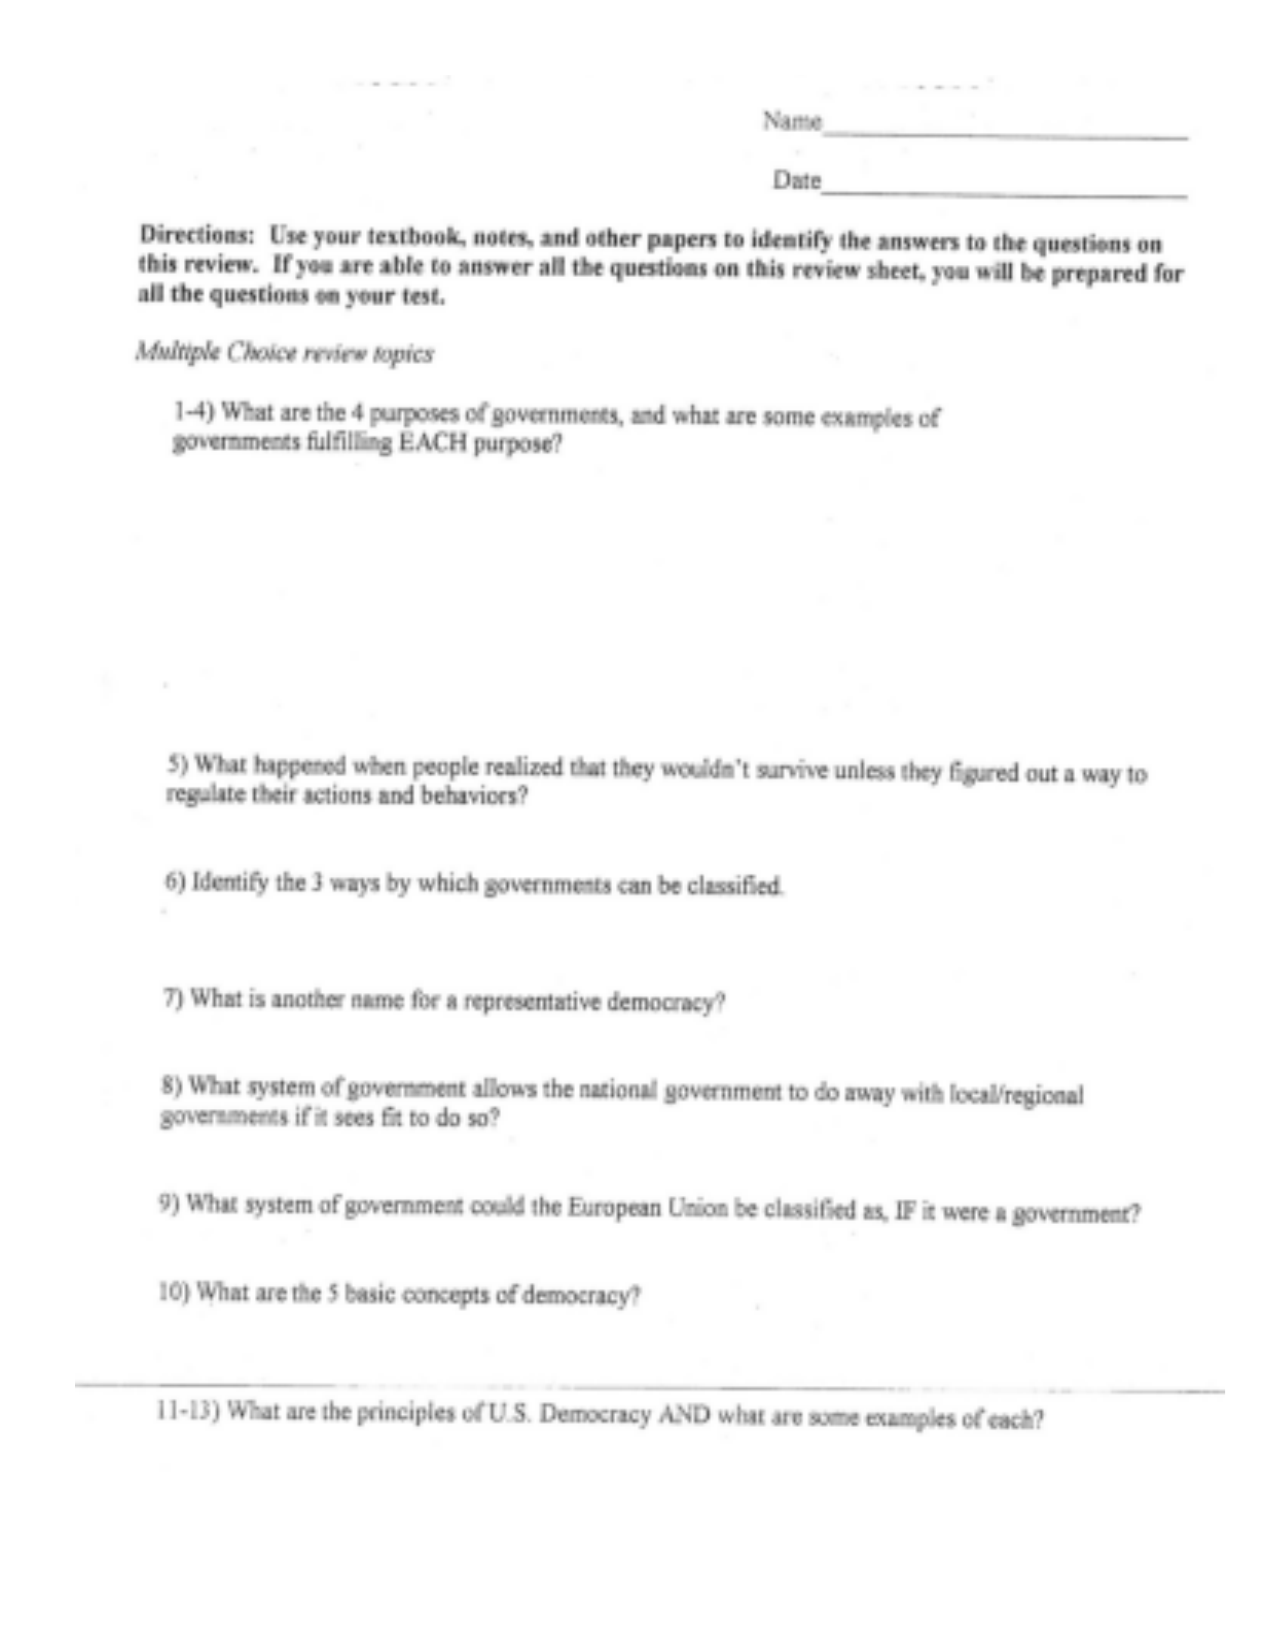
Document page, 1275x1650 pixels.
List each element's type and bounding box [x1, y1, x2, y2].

picture [75, 75, 1225, 1472]
